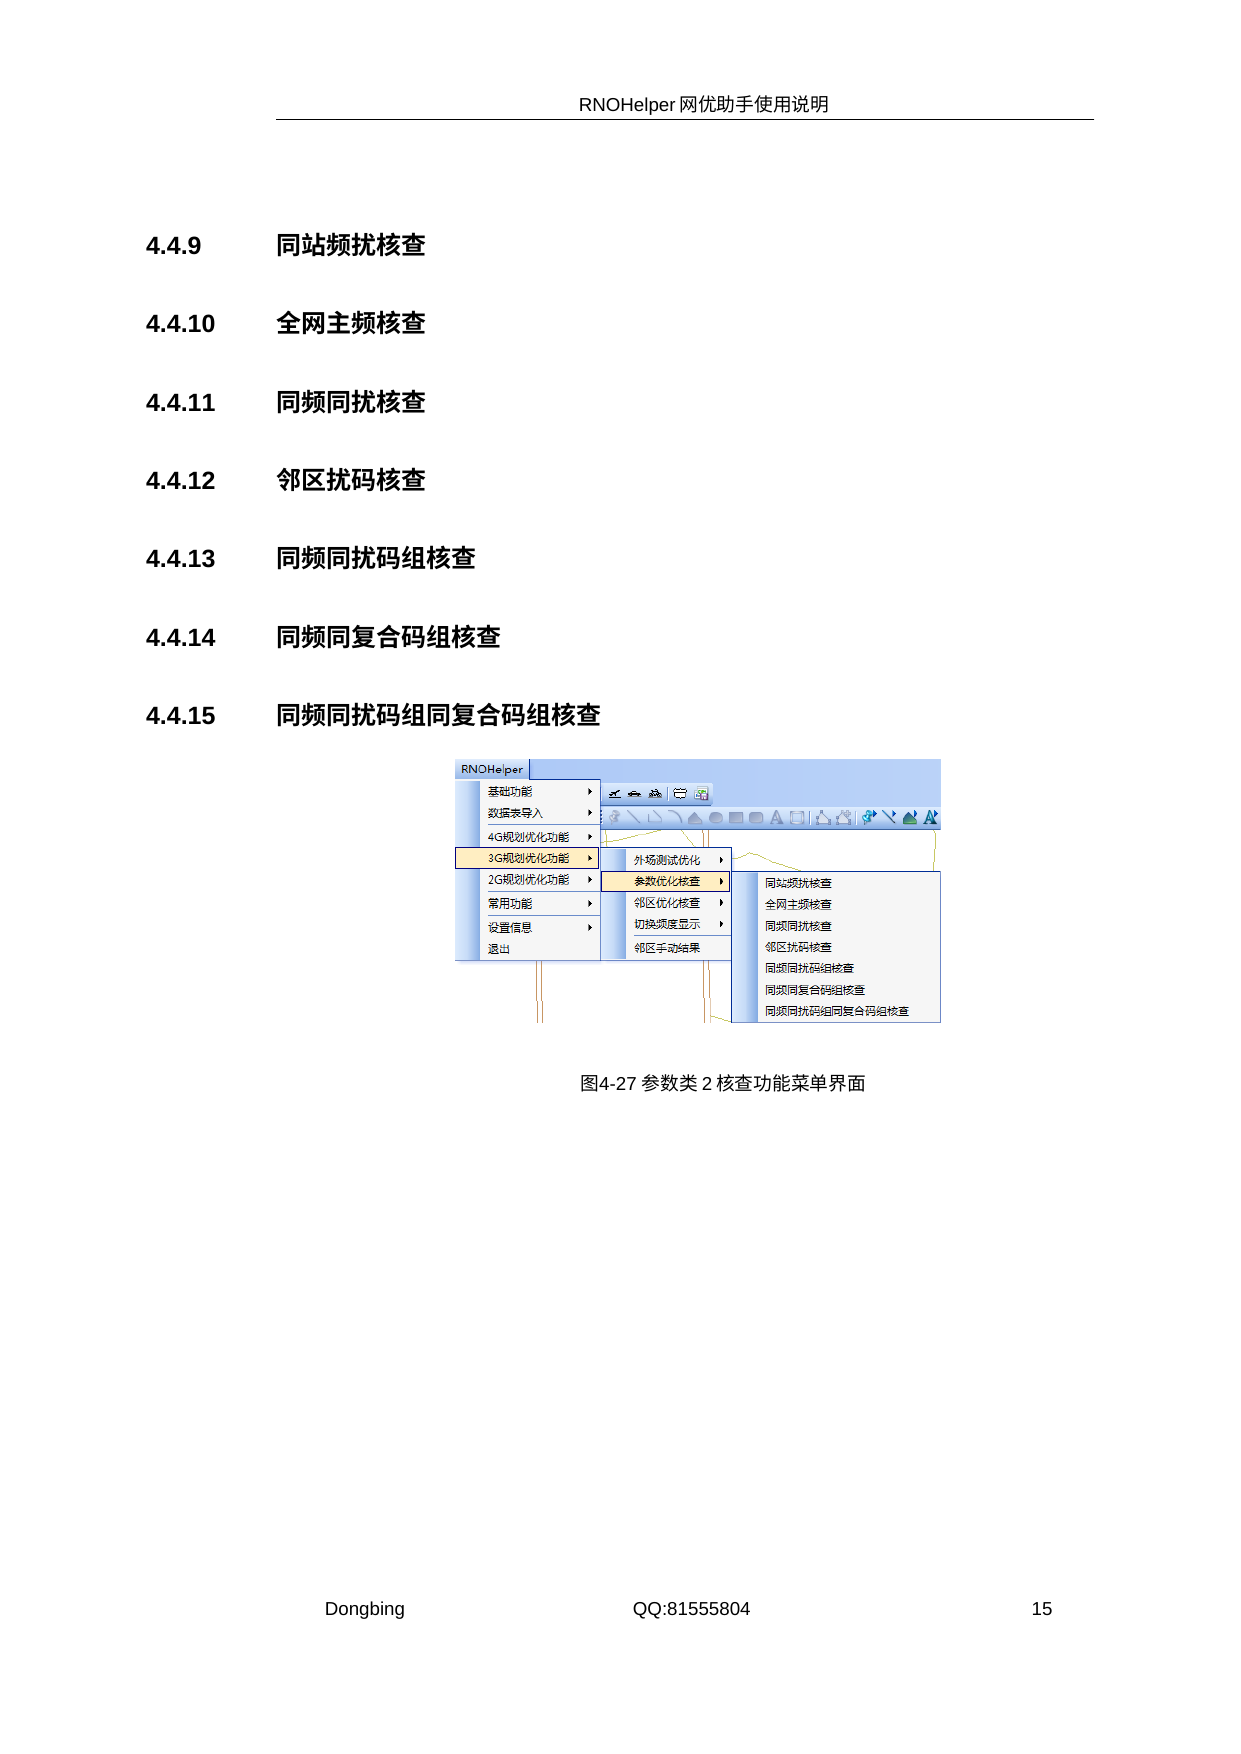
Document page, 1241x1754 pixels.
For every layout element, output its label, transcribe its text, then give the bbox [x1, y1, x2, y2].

subtitle 同站频扰核查 [146, 211, 1094, 276]
subtitle 同频同复合码组核查 [146, 603, 1094, 668]
subtitle 同频同扰码组核查 [146, 524, 1094, 589]
picture [455, 759, 941, 1023]
subtitle 全网主频核查 [146, 289, 1094, 354]
subtitle 邻区扰码核查 [146, 446, 1094, 511]
subtitle 同频同扰码组同复合码组核查 [146, 681, 1094, 746]
subtitle 同频同扰核查 [146, 368, 1094, 433]
